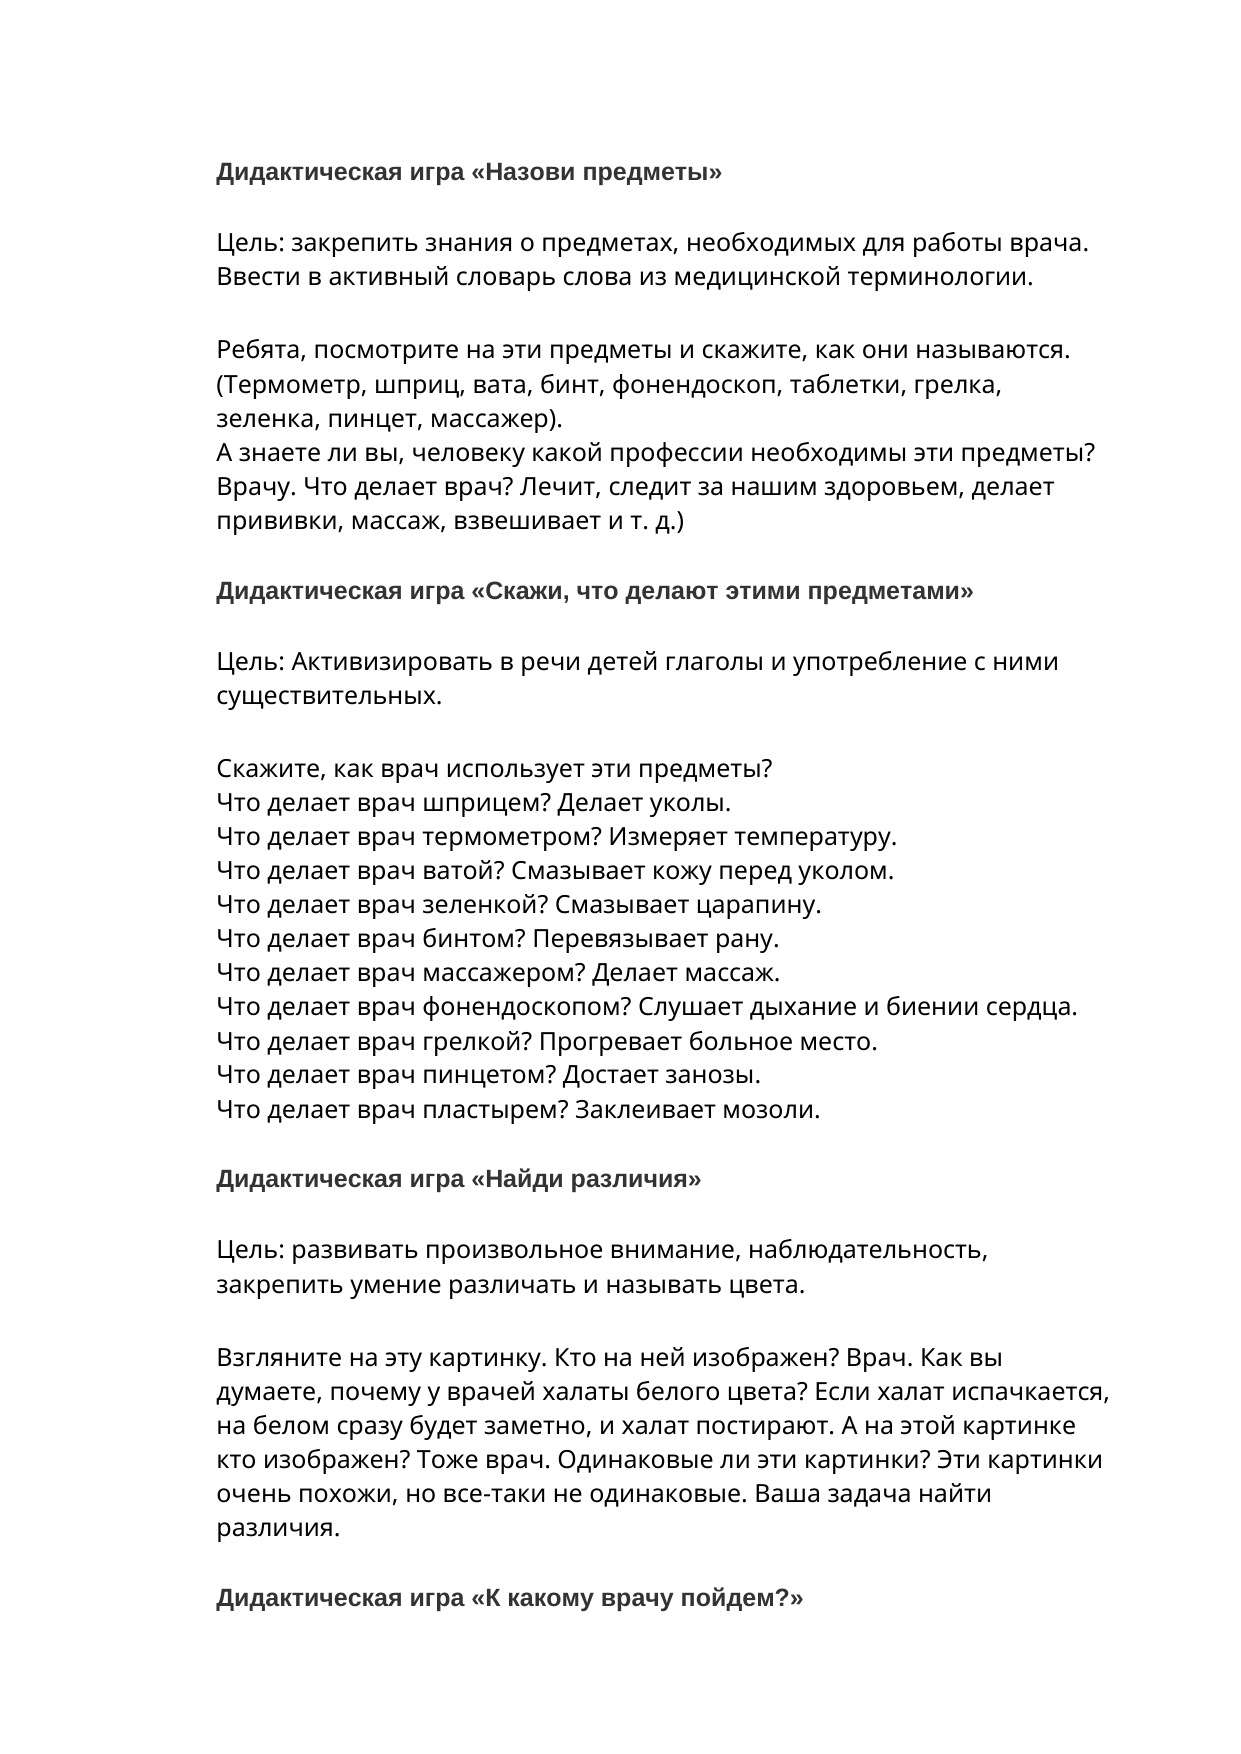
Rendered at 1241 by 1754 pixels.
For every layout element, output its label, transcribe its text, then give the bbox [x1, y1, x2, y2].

text Скажите, как врач использует эти предметы? Что делает врач шприцем? Делает уколы. Что делает врач термометром? Измеряет температуру. Что делает врач ватой? Смазывает кожу перед уколом. Что делает врач зеленкой? Смазывает царапину. Что делает врач бинтом? Перевязывает рану. Что делает врач массажером? Делает массаж. Что делает врач фонендоскопом? Слушает дыхание и биении сердца. Что делает врач грелкой? Прогревает больное место. Что делает врач пинцетом? Достает занозы. Что делает врач пластырем? Заклеивает мозоли. [216, 751, 1113, 1125]
text Дидактическая игра «Скажи, что делают этими предметами» [216, 576, 1113, 604]
text Цель: закрепить знания о предметах, необходимых для работы врача. Ввести в активный словарь слова из медицинской терминологии. [216, 225, 1113, 293]
text Дидактическая игра «Назови предметы» [216, 157, 1113, 186]
text Ребята, посмотрите на эти предметы и скажите, как они называются. (Термометр, шприц, вата, бинт, фонендоскоп, таблетки, грелка, зеленка, пинцет, массажер). А знаете ли вы, человеку какой профессии необходимы эти предметы? Врачу. Что делает врач? Лечит, следит за нашим здоровьем, делает прививки, массаж, взвешивает и т. д.) [216, 332, 1113, 537]
text Дидактическая игра «К какому врачу пойдем?» [216, 1583, 1113, 1612]
text Дидактическая игра «Найди различия» [216, 1164, 1113, 1193]
text Цель: развивать произвольное внимание, наблюдательность, закрепить умение различать и называть цвета. [216, 1232, 1113, 1300]
text Взгляните на эту картинку. Кто на ней изображен? Врач. Как вы думаете, почему у врачей халаты белого цвета? Если халат испачкается, на белом сразу будет заметно, и халат постирают. А на этой картинке кто изображен? Тоже врач. Одинаковые ли эти картинки? Эти картинки очень похожи, но все-таки не одинаковые. Ваша задача найти различия. [216, 1339, 1113, 1544]
text Цель: Активизировать в речи детей глаголы и употребление с ними существительных. [216, 643, 1113, 712]
